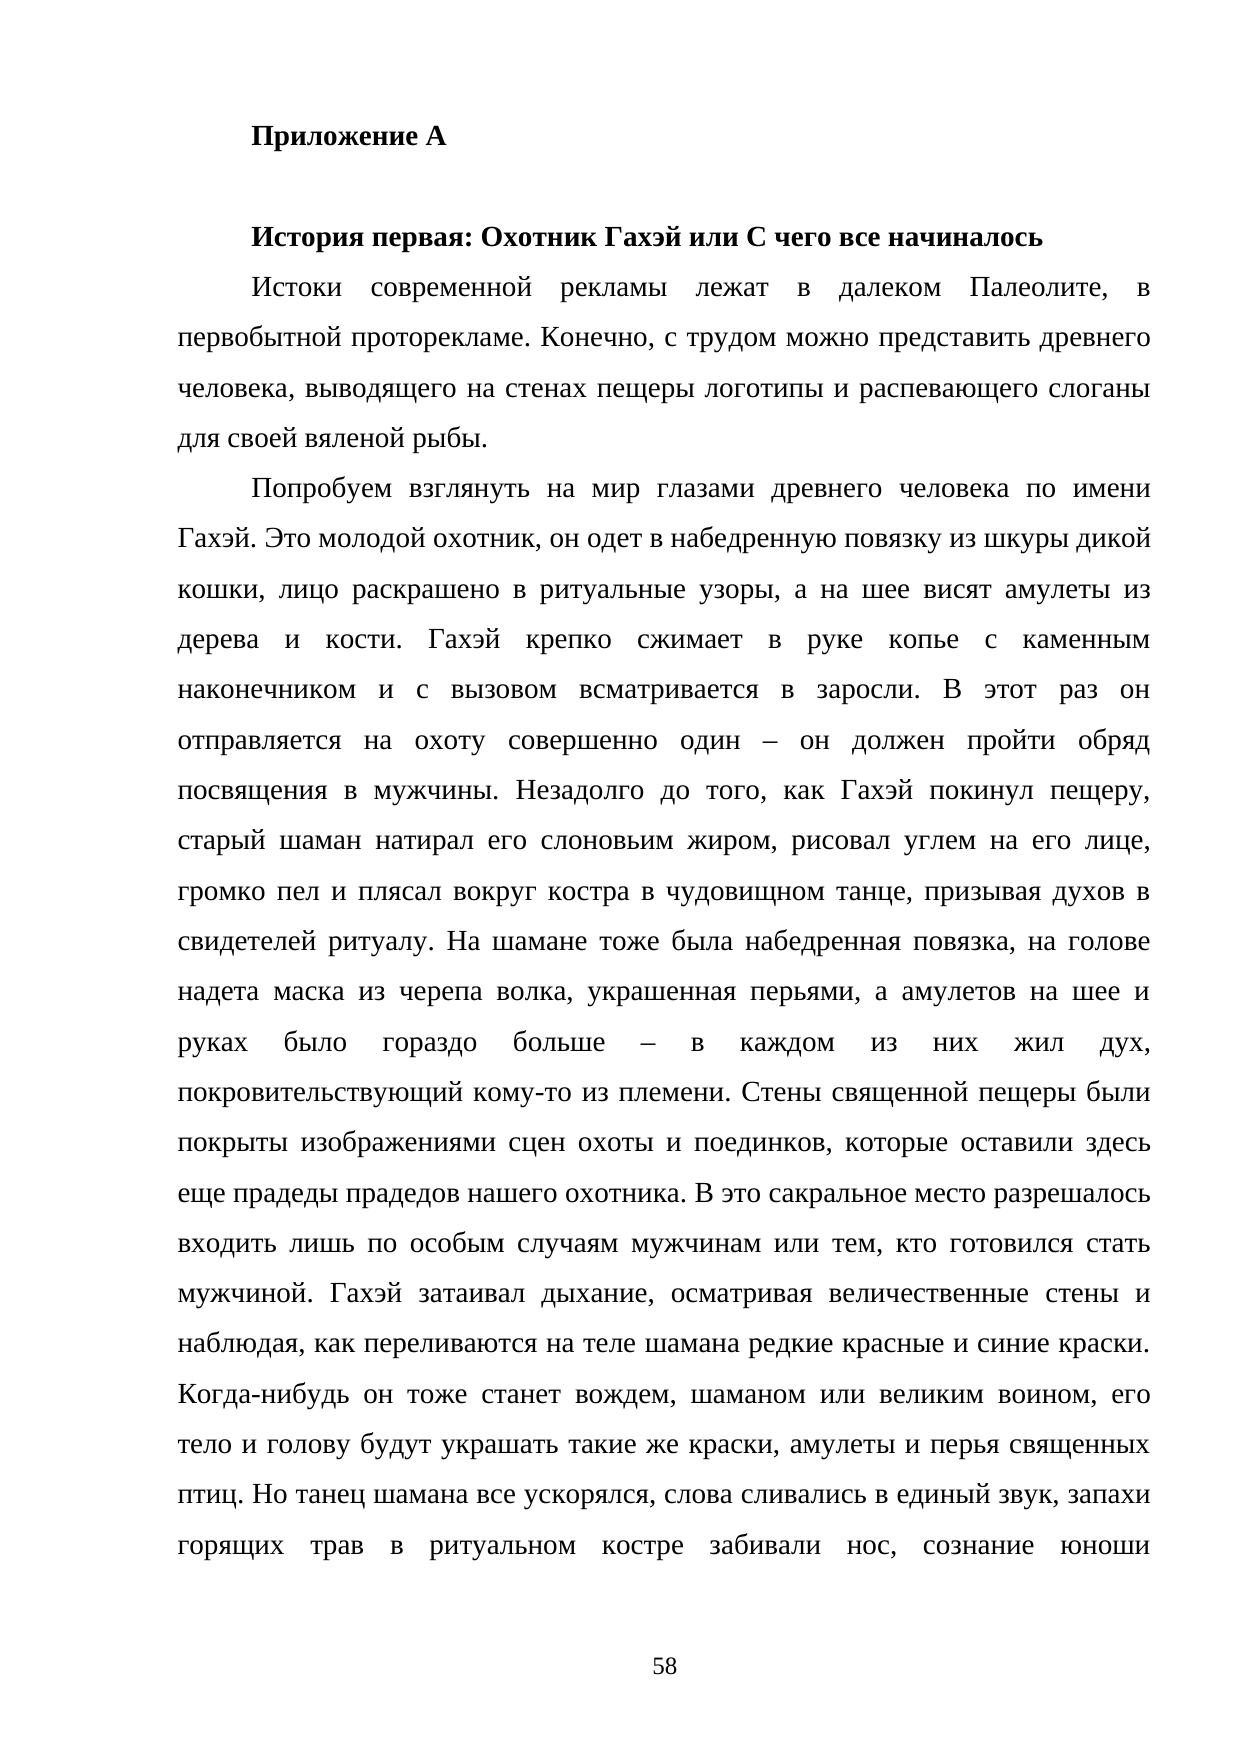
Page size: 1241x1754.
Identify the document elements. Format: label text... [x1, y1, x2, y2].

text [177, 470, 1152, 1560]
text Приложение А [177, 118, 1152, 152]
text История первая: Охотник Гахэй или С чего все начиналось [177, 219, 1152, 252]
text Истоки современной рекламы лежат в далеком Палеолите, в первобытной проторекламе. Конечно, с трудом можно представить древнего человека, выводящего на стенах пещеры логотипы и распевающего слоганы для своей вяленой рыбы. [177, 269, 1152, 453]
